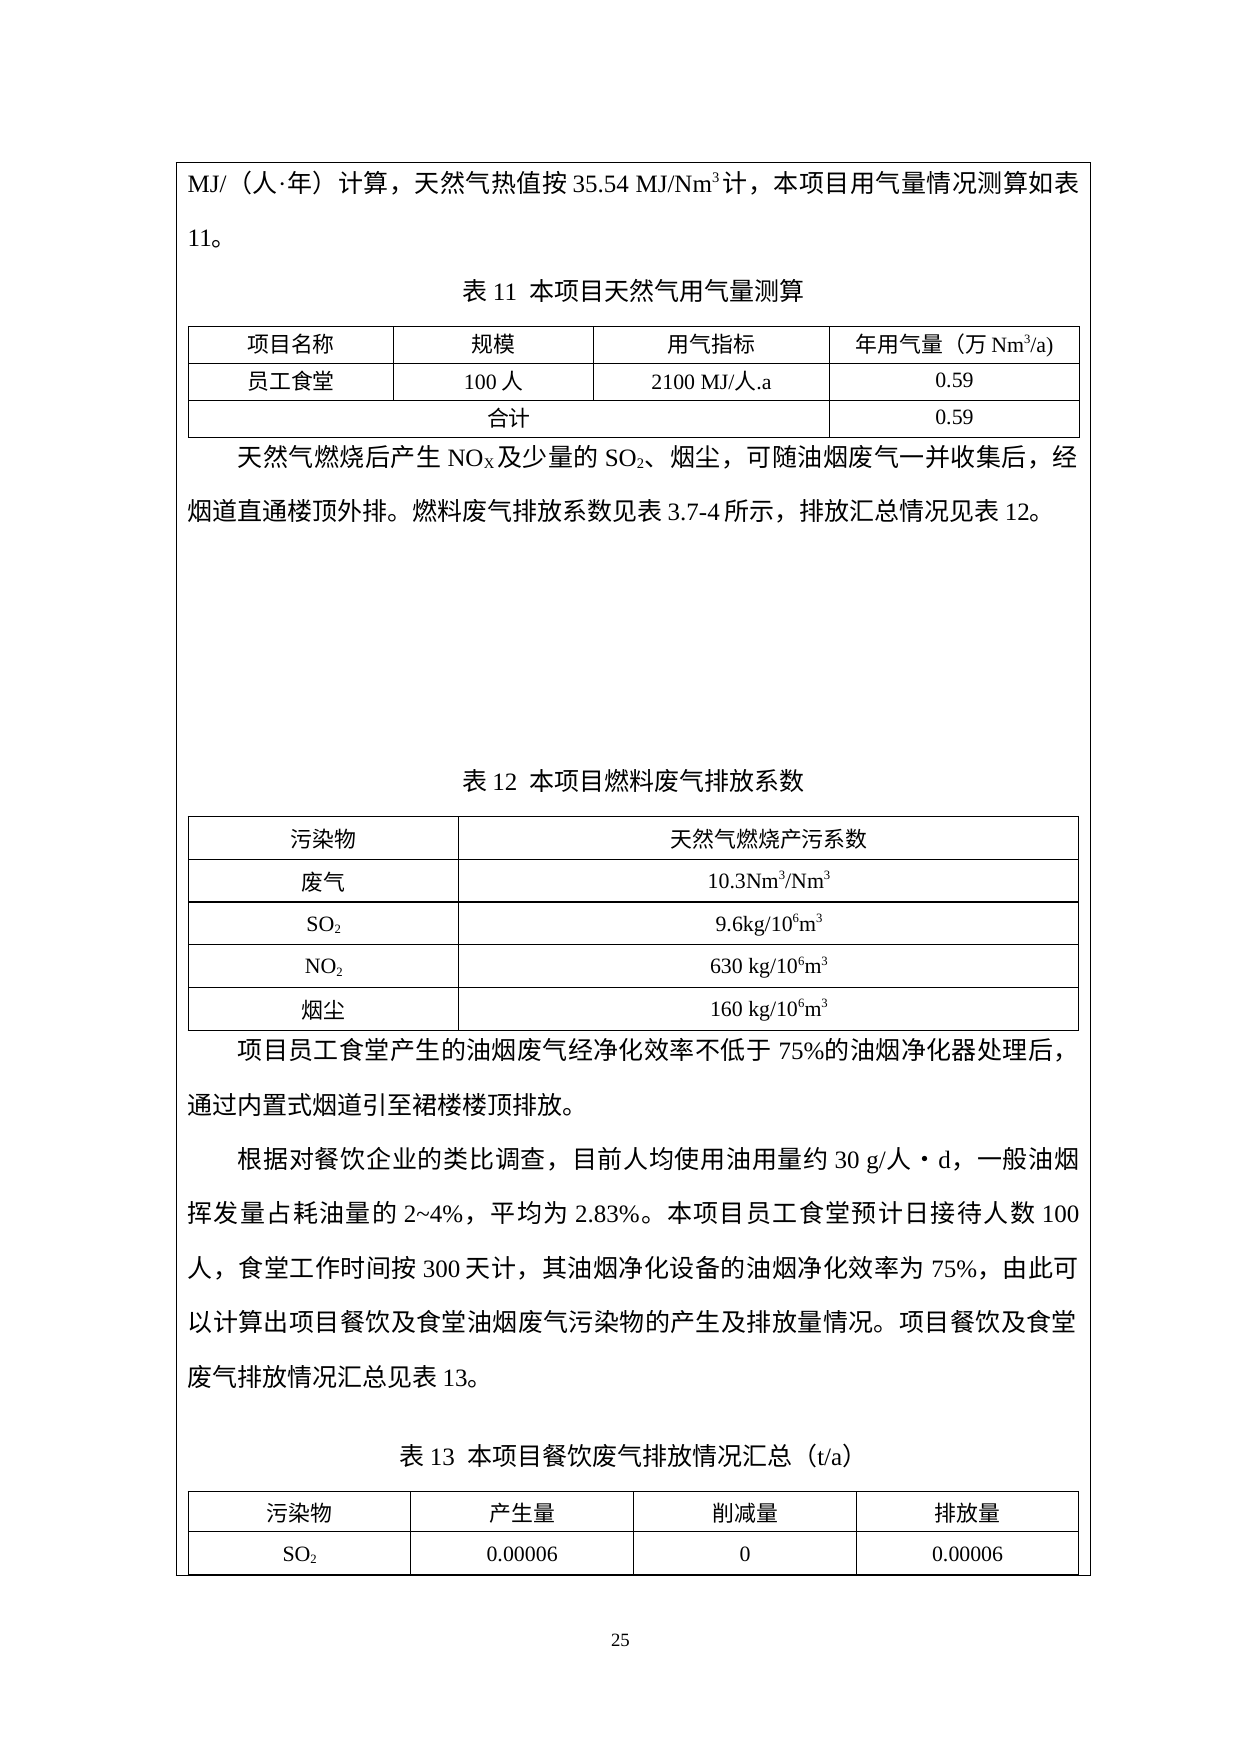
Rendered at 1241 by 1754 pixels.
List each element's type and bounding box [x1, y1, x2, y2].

table_cell [177, 163, 1090, 1575]
